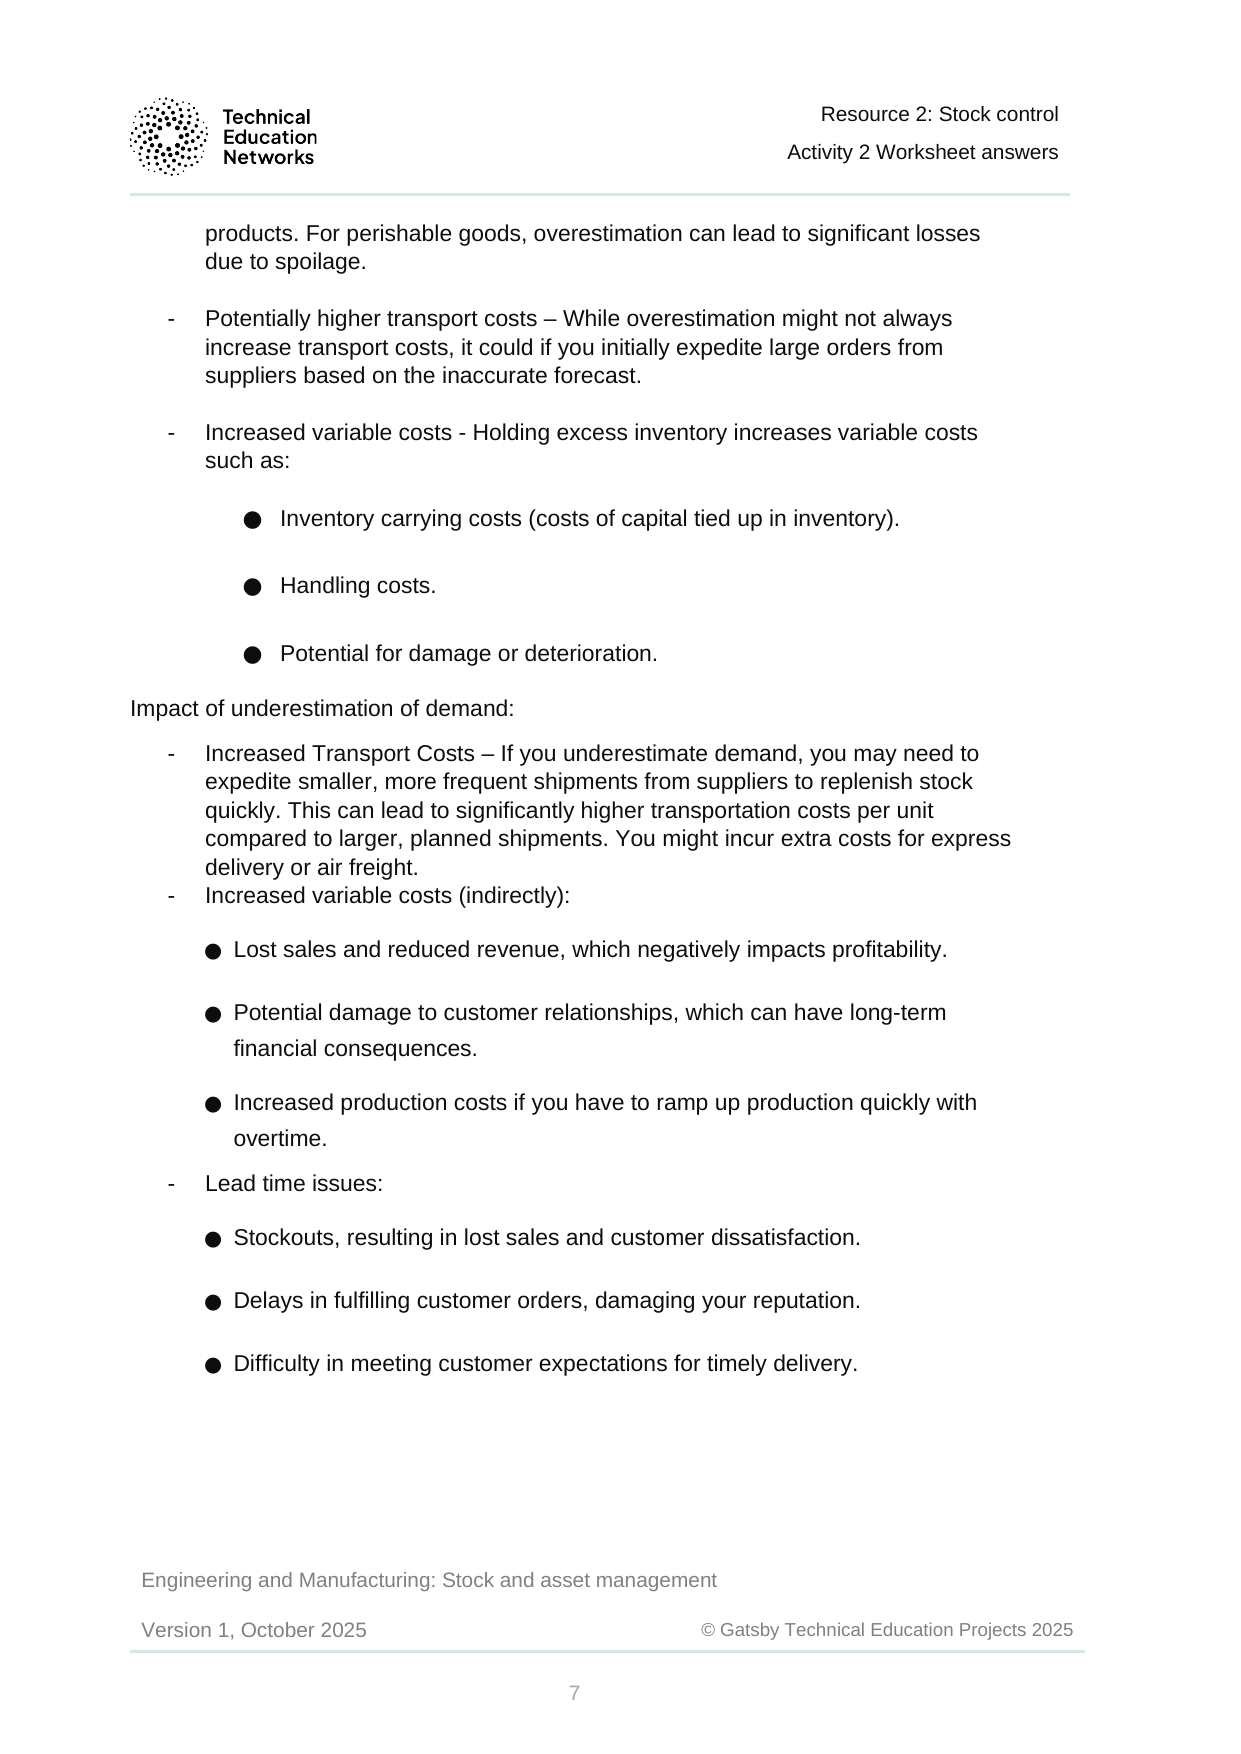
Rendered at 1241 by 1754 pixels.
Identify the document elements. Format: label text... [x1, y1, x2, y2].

picture [129, 97, 317, 176]
list Stockouts, resulting in lost sales and customer dissatisfaction. [204, 1215, 1019, 1257]
text Impact of underestimation of demand: [130, 695, 1019, 721]
list Increased variable costs (indirectly): [167, 882, 1019, 908]
list Lost sales and reduced revenue, which negatively impacts profitability. [204, 927, 1019, 970]
list Delays in fulfilling customer orders, damaging your reputation. [204, 1277, 1019, 1320]
list Difficulty in meeting customer expectations for timely delivery. [204, 1340, 1019, 1383]
list Potential damage to customer relationships, which can have long-term financial consequences. [204, 990, 1019, 1061]
list Increased production costs if you have to ramp up production quickly with overtime. [204, 1080, 1019, 1151]
list Handling costs. [242, 560, 1019, 607]
list Potential for damage or deterioration. [242, 627, 1019, 674]
list Increased Transport Costs – If you underestimate demand, you may need to expedite smaller, more frequent shipments from suppliers to replenish stock quickly. This can lead to significantly higher transportation costs per unit compared to larger, planned shipments. You might incur extra costs for express delivery or air freight. [167, 740, 1019, 880]
list Inventory carrying costs (costs of capital tied up in inventory). [242, 492, 1019, 539]
list Increased variable costs - Holding excess inventory increases variable costs such as: [167, 419, 1019, 474]
list Potentially higher transport costs – While overestimation might not always increase transport costs, it could if you initially expedite large orders from suppliers based on the inaccurate forecast. [167, 305, 1019, 388]
list Lead time issues: [167, 1169, 1019, 1196]
